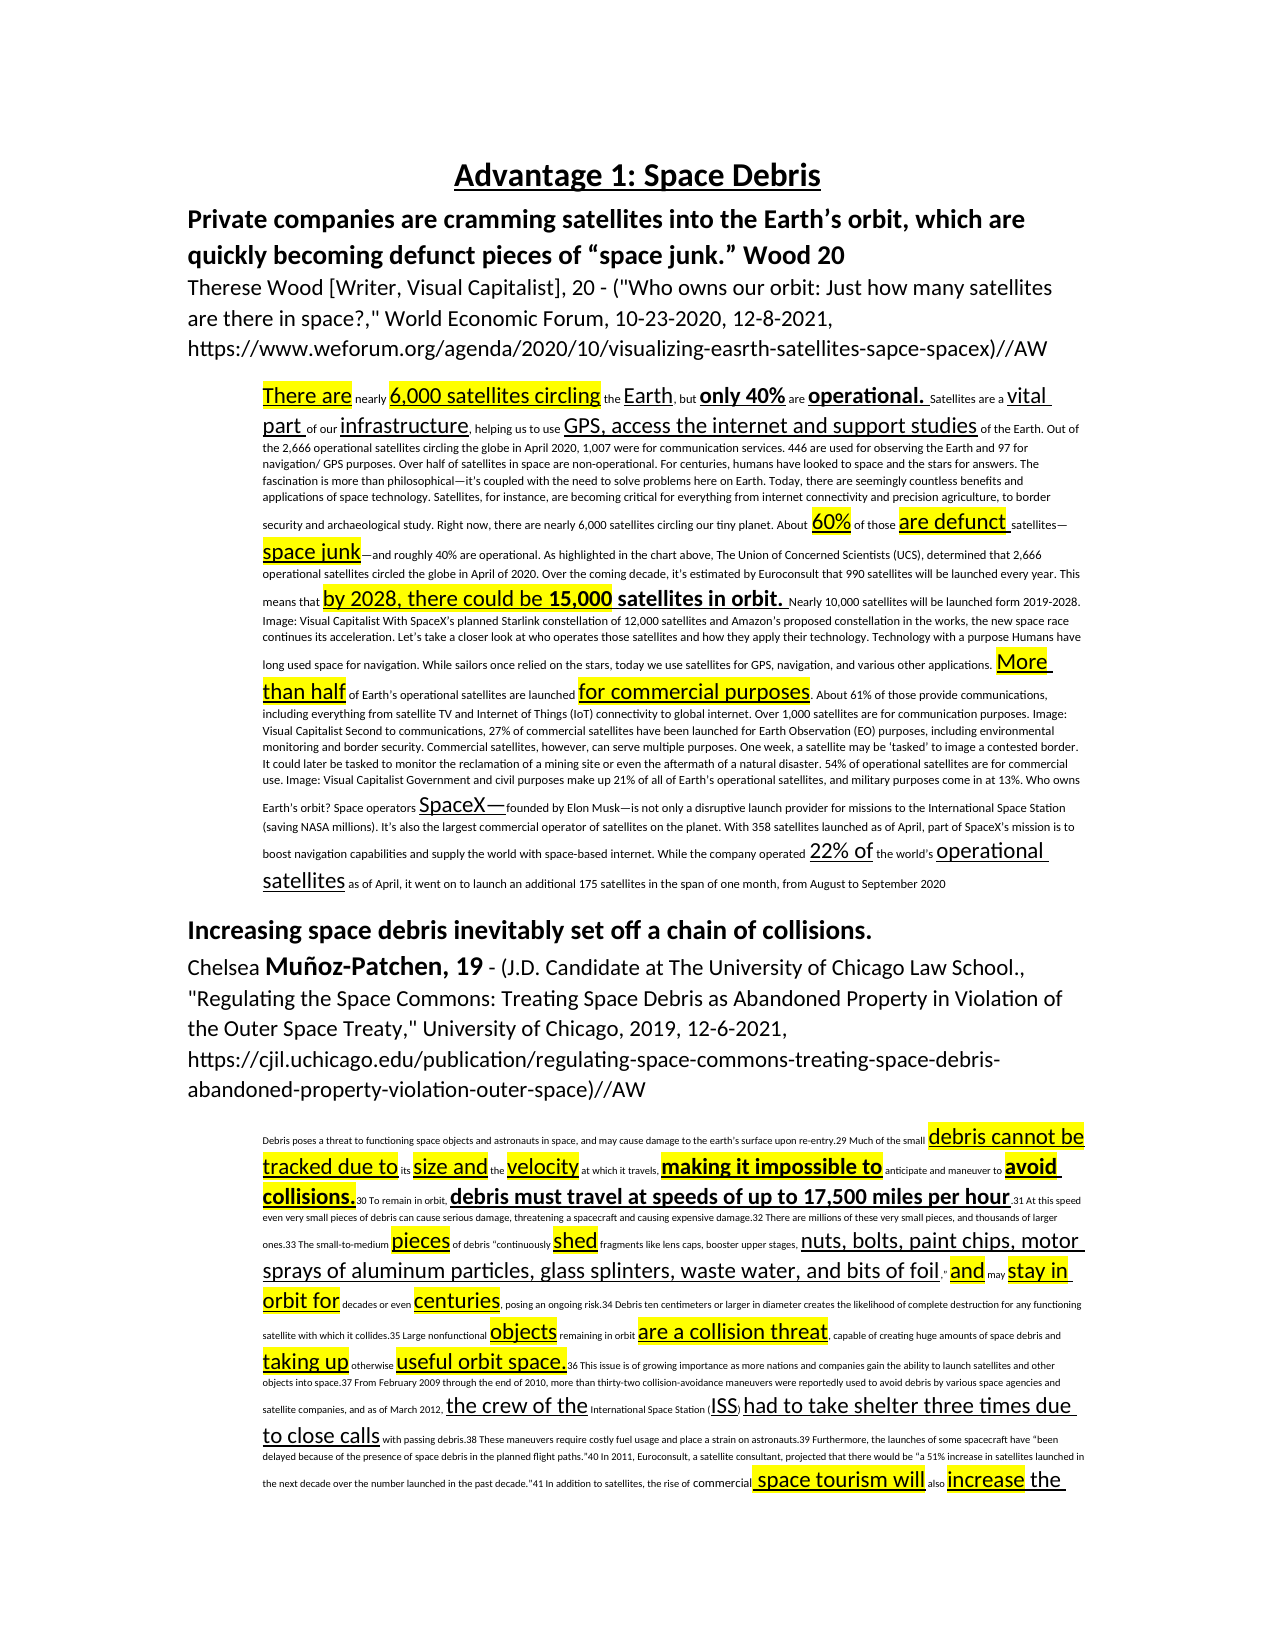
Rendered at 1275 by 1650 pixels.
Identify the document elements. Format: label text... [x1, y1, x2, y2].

subtitle Private companies are cramming satellites into the Earth’s orbit, which are quickly becoming defunct pieces of “space junk.” Wood 20 [187, 202, 1087, 271]
text There are nearly 6,000 satellites circling the Earth, but only 40% are operational. Satellites are a vital part of our infrastructure, helping us to use GPS, access the internet and support studies of the Earth. Out of the 2,666 operational satellites circling the globe in April 2020, 1,007 were for communication services. 446 are used for observing the Earth and 97 for navigation/ GPS purposes. Over half of satellites in space are non-operational. For centuries, humans have looked to space and the stars for answers. The fascination is more than philosophical—it’s coupled with the need to solve problems here on Earth. Today, there are seemingly countless benefits and applications of space technology. Satellites, for instance, are becoming critical for everything from internet connectivity and precision agriculture, to border security and archaeological study. Right now, there are nearly 6,000 satellites circling our tiny planet. About 60% of those are defunct satellites—space junk—and roughly 40% are operational. As highlighted in the chart above, The Union of Concerned Scientists (UCS), determined that 2,666 operational satellites circled the globe in April of 2020. Over the coming decade, it’s estimated by Euroconsult that 990 satellites will be launched every year. This means that by 2028, there could be 15,000 satellites in orbit. Nearly 10,000 satellites will be launched form 2019-2028. Image: Visual Capitalist With SpaceX’s planned Starlink constellation of 12,000 satellites and Amazon’s proposed constellation in the works, the new space race continues its acceleration. Let’s take a closer look at who operates those satellites and how they apply their technology. Technology with a purpose Humans have long used space for navigation. While sailors once relied on the stars, today we use satellites for GPS, navigation, and various other applications. More than half of Earth’s operational satellites are launched for commercial purposes. About 61% of those provide communications, including everything from satellite TV and Internet of Things (IoT) connectivity to global internet. Over 1,000 satellites are for communication purposes. Image: Visual Capitalist Second to communications, 27% of commercial satellites have been launched for Earth Observation (EO) purposes, including environmental monitoring and border security. Commercial satellites, however, can serve multiple purposes. One week, a satellite may be ‘tasked’ to image a contested border. It could later be tasked to monitor the reclamation of a mining site or even the aftermath of a natural disaster. 54% of operational satellites are for commercial use. Image: Visual Capitalist Government and civil purposes make up 21% of all of Earth’s operational satellites, and military purposes come in at 13%. Who owns Earth’s orbit? Space operators SpaceX—founded by Elon Musk—is not only a disruptive launch provider for missions to the International Space Station (saving NASA millions). It’s also the largest commercial operator of satellites on the planet. With 358 satellites launched as of April, part of SpaceX’s mission is to boost navigation capabilities and supply the world with space-based internet. While the company operated 22% of the world’s operational satellites as of April, it went on to launch an additional 175 satellites in the span of one month, from August to September 2020 [262, 381, 1087, 895]
text Chelsea Muñoz-Patchen, 19 - (J.D. Candidate at The University of Chicago Law School., "Regulating the Space Commons: Treating Space Debris as Abandoned Property in Violation of the Outer Space Treaty," University of Chicago, 2019, 12-6-2021, https://cjil.uchicago.edu/publication/regulating-space-commons-treating-space-debris-abandoned-property-violation-outer-space)//AW [187, 949, 1087, 1103]
subtitle Advantage 1: Space Debris [187, 154, 1087, 195]
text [262, 1122, 1087, 1493]
subtitle Increasing space debris inevitably set off a chain of collisions. [187, 913, 1087, 947]
text Therese Wood [Writer, Visual Capitalist], 20 - ("Who owns our orbit: Just how many satellites are there in space?," World Economic Forum, 10-23-2020, 12-8-2021, https://www.weforum.org/agenda/2020/10/visualizing-easrth-satellites-sapce-spacex)//AW [187, 273, 1087, 362]
